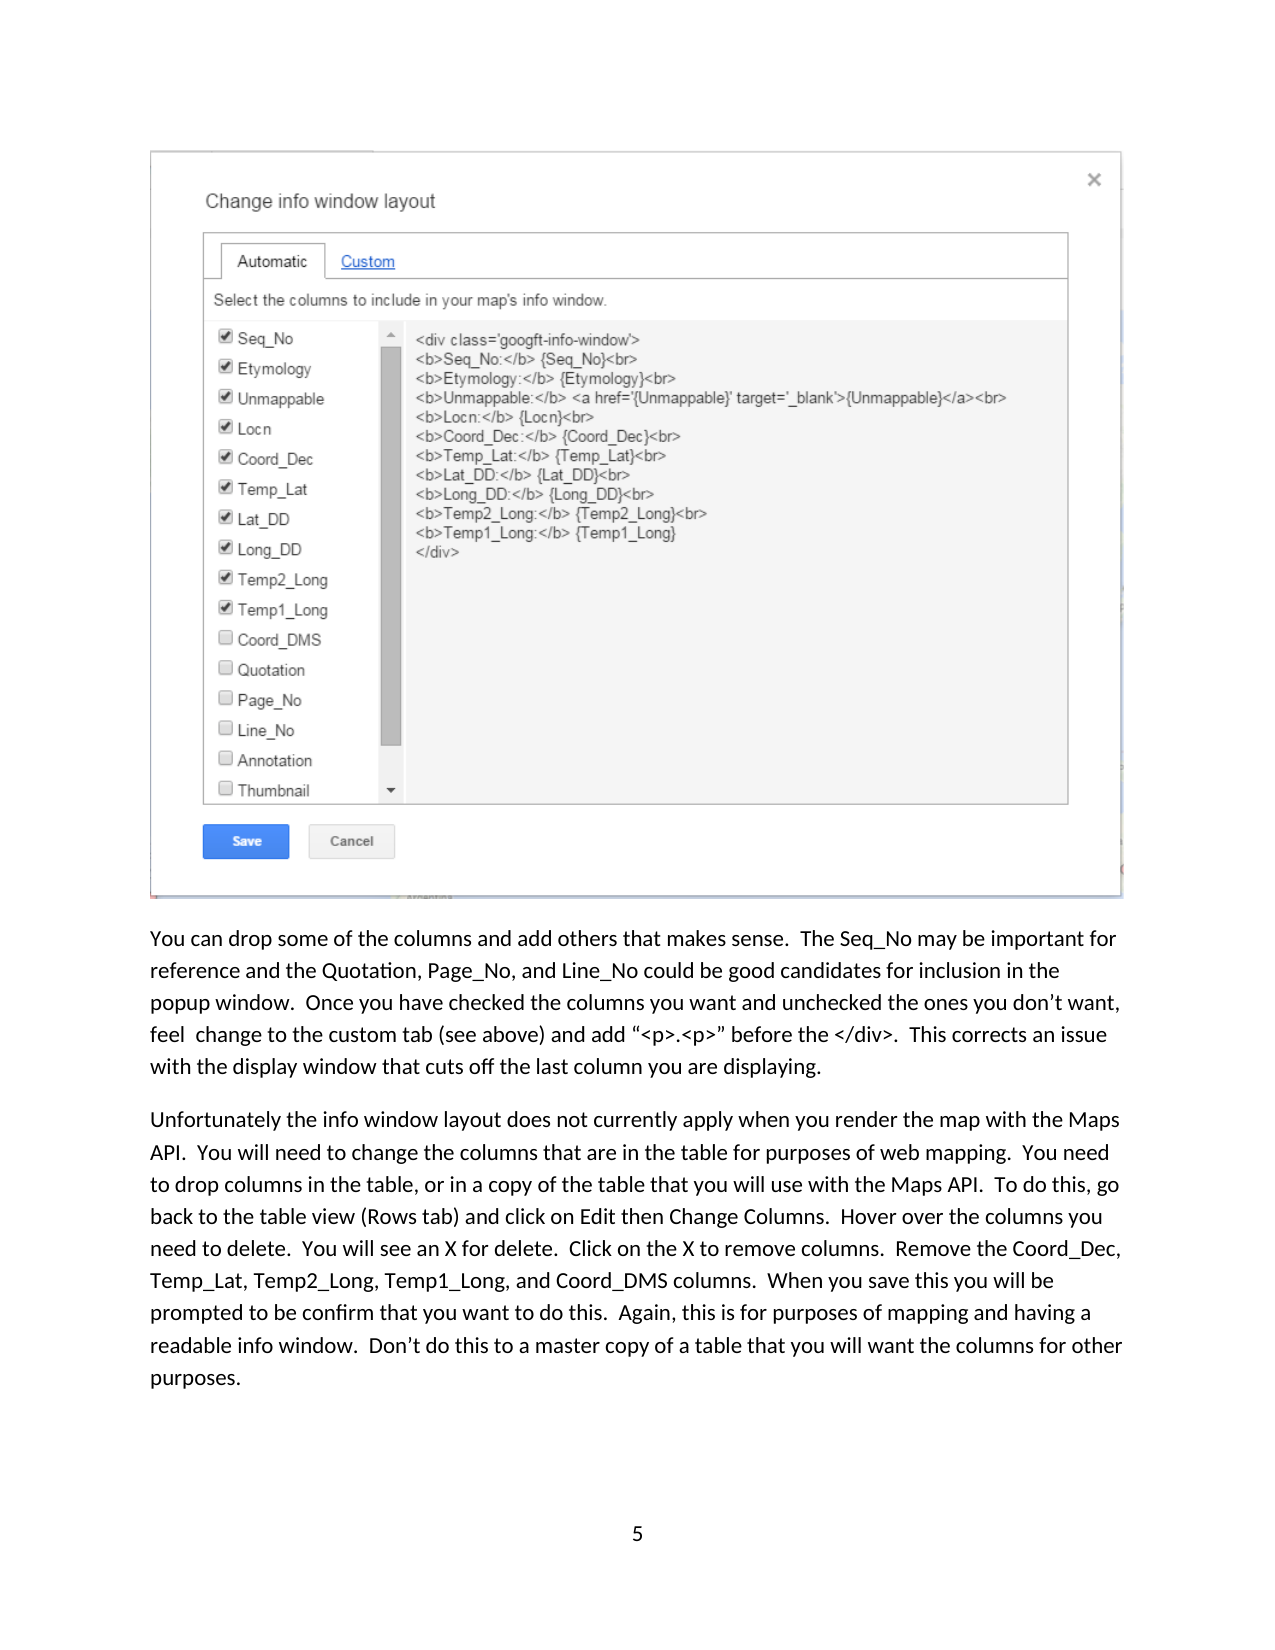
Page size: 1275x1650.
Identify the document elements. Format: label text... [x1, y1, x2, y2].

text Unfortunately the info window layout does not currently apply when you render the map with the Maps API. You will need to change the columns that are in the table for purposes of web mapping. You need to drop columns in the table, or in a copy of the table that you will use with the Maps API. To do this, go back to the table view (Rows tab) and click on Edit then Change Columns. Hover over the columns you need to delete. You will see an X for delete. Click on the X to remove columns. Remove the Coord_Dec, Temp_Lat, Temp2_Long, Temp1_Long, and Coord_DMS columns. When you save this you will be prompted to be confirm that you want to do this. Again, this is for purposes of mapping and having a readable info window. Don’t do this to a master copy of a table that you will want the columns for other purposes. [150, 1105, 1125, 1391]
picture [150, 150, 1124, 899]
text You can drop some of the columns and add others that makes sense. The Seq_No may be important for reference and the Quotation, Page_No, and Line_No could be good candidates for inclusion in the popup window. Once you have checked the columns you want and unchecked the ones you don’t want, feel change to the custom tab (see above) and add “<p>.<p>” before the </div>. This corrects an issue with the display window that cuts off the last column you are displaying. [150, 924, 1125, 1080]
